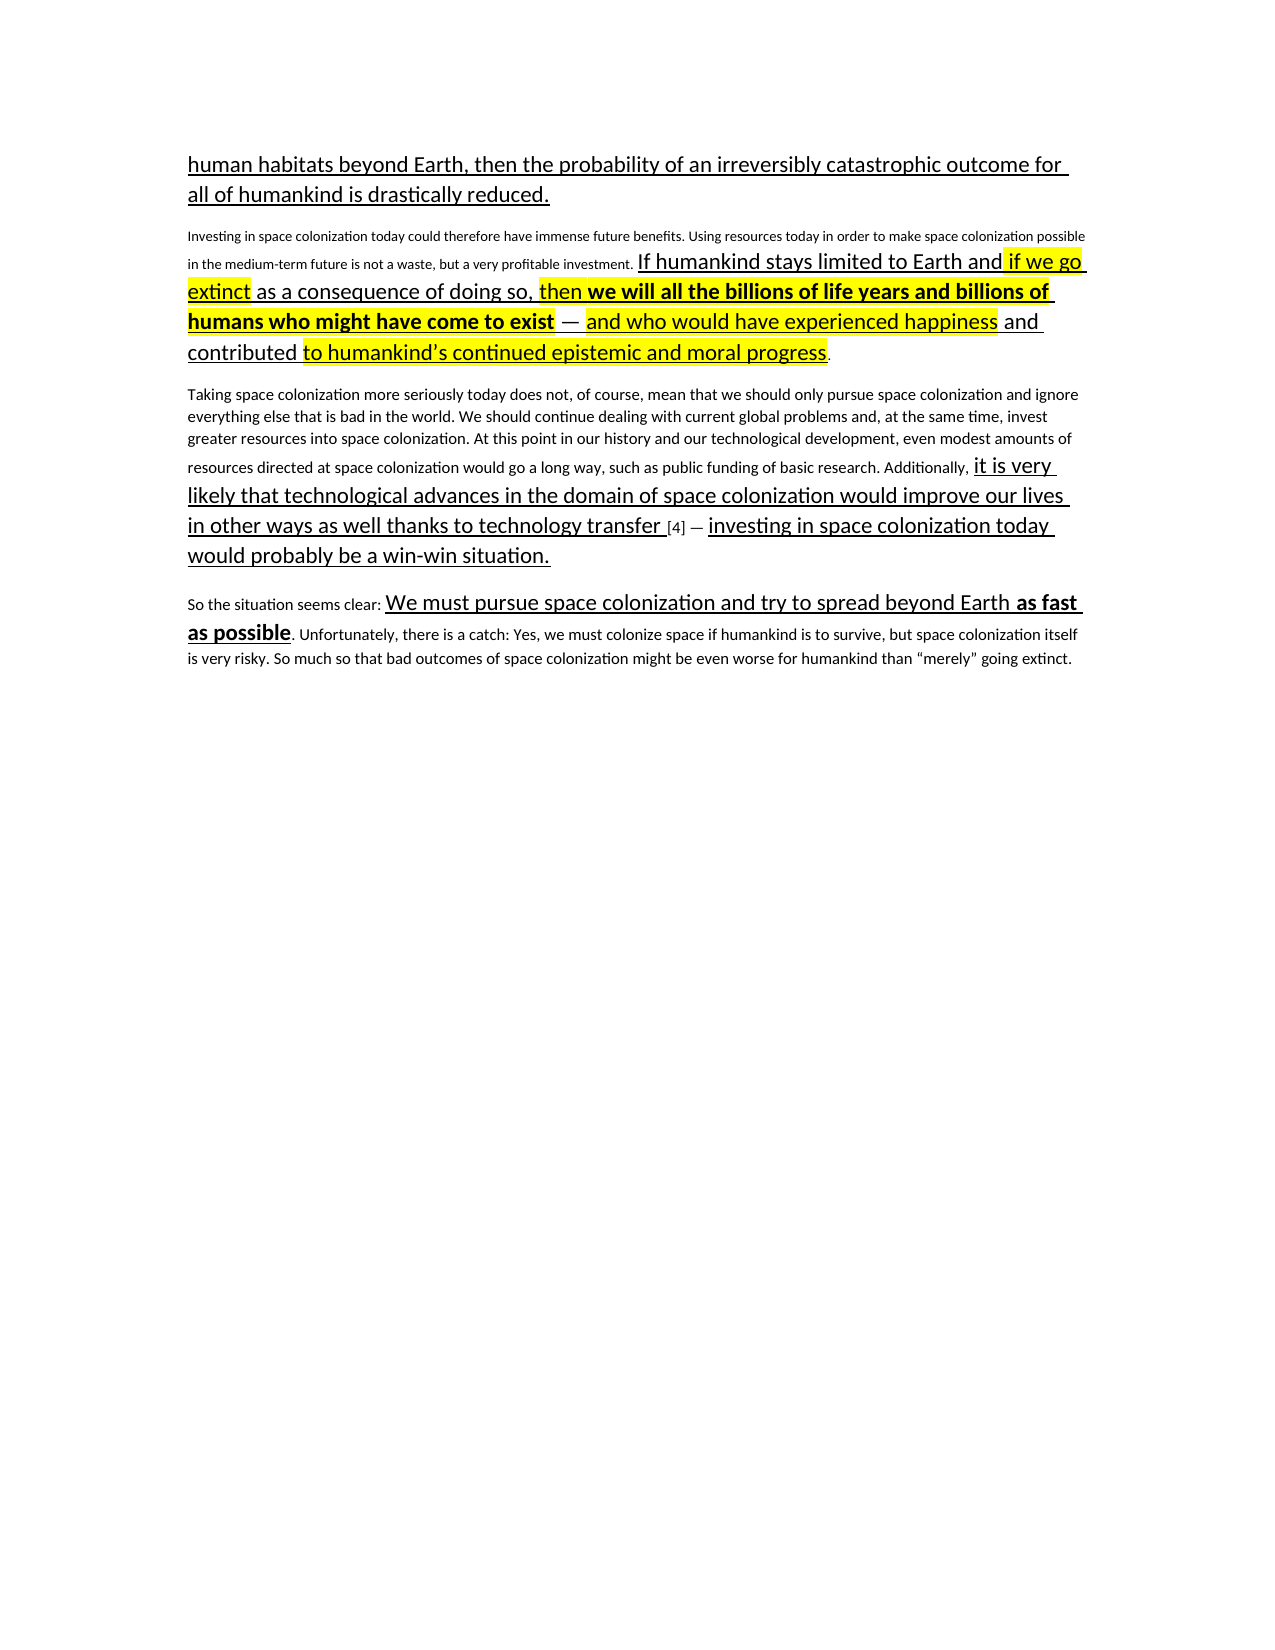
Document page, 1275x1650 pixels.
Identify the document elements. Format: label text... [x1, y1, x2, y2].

text So the situation seems clear: We must pursue space colonization and try to spread beyond Earth as fast as possible. Unfortunately, there is a catch: Yes, we must colonize space if humankind is to survive, but space colonization itself is very risky. So much so that bad outcomes of space colonization might be even worse for humankind than “merely” going extinct. [187, 588, 1087, 668]
text Investing in space colonization today could therefore have immense future benefits. Using resources today in order to make space colonization possible in the medium-term future is not a waste, but a very profitable investment. If humankind stays limited to Earth and if we go extinct as a consequence of doing so, then we will all the billions of life years and billions of humans who might have come to exist — and who would have experienced happiness and contributed to humankind’s continued epistemic and moral progress. [187, 227, 1087, 366]
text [187, 150, 1087, 208]
text Taking space colonization more seriously today does not, of course, mean that we should only pursue space colonization and ignore everything else that is bad in the world. We should continue dealing with current global problems and, at the same time, invest greater resources into space colonization. At this point in our history and our technological development, even modest amounts of resources directed at space colonization would go a long way, such as public funding of basic research. Additionally, it is very likely that technological advances in the domain of space colonization would improve our lives in other ways as well thanks to technology transfer [4] — investing in space colonization today would probably be a win-win situation. [187, 384, 1087, 569]
